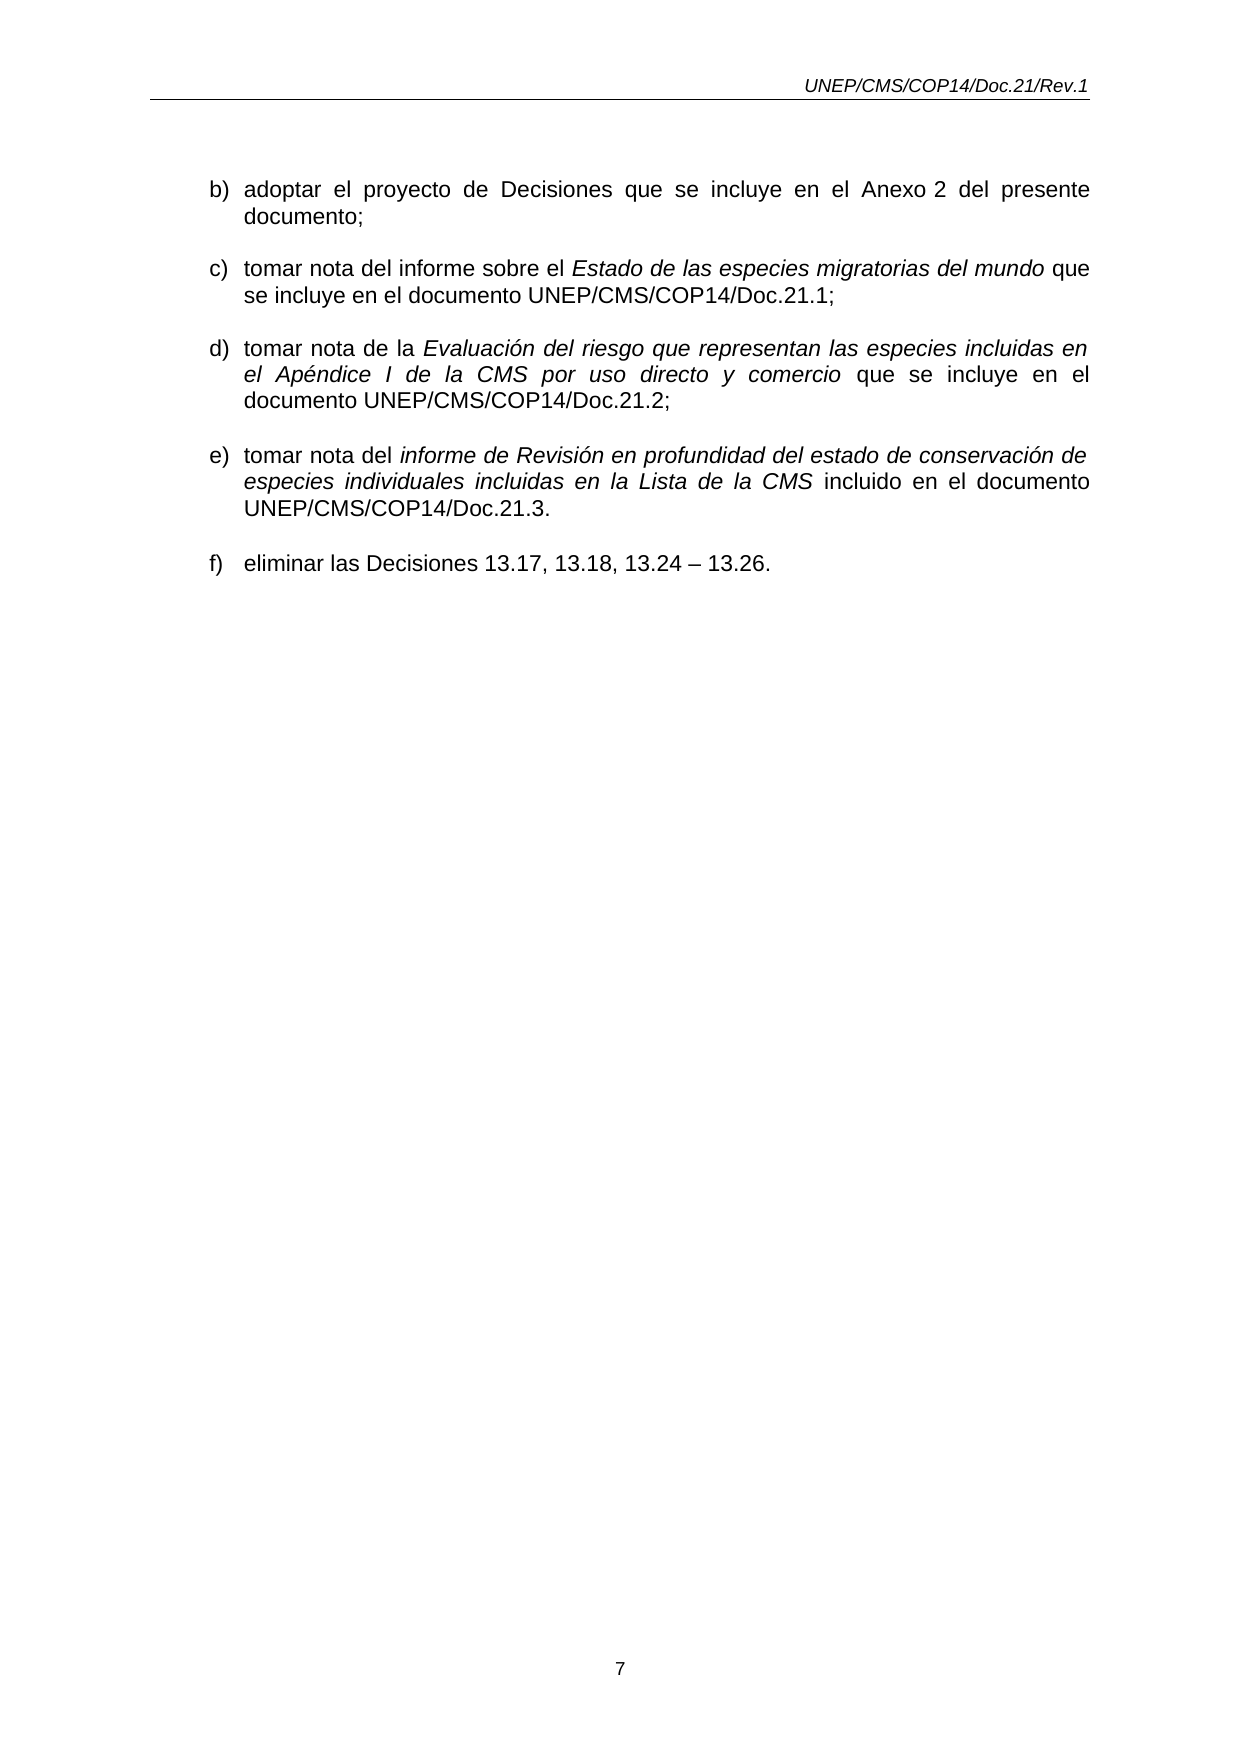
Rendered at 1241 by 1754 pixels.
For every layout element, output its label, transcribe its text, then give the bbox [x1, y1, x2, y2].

list eliminar las Decisiones 13.17, 13.18, 13.24 – 13.26. [209, 549, 1090, 576]
list tomar nota del informe de Revisión en profundidad del estado de conservación de especies individuales incluidas en la Lista de la CMS incluido en el documento UNEP/CMS/COP14/Doc.21.3. [209, 442, 1090, 521]
list tomar nota de la Evaluación del riesgo que representan las especies incluidas en el Apéndice I de la CMS por uso directo y comercio que se incluye en el documento UNEP/CMS/COP14/Doc.21.2; [209, 334, 1090, 413]
list adoptar el proyecto de Decisiones que se incluye en el Anexo 2 del presente documento; [209, 176, 1090, 229]
list tomar nota del informe sobre el Estado de las especies migratorias del mundo que se incluye en el documento UNEP/CMS/COP14/Doc.21.1; [209, 255, 1090, 308]
